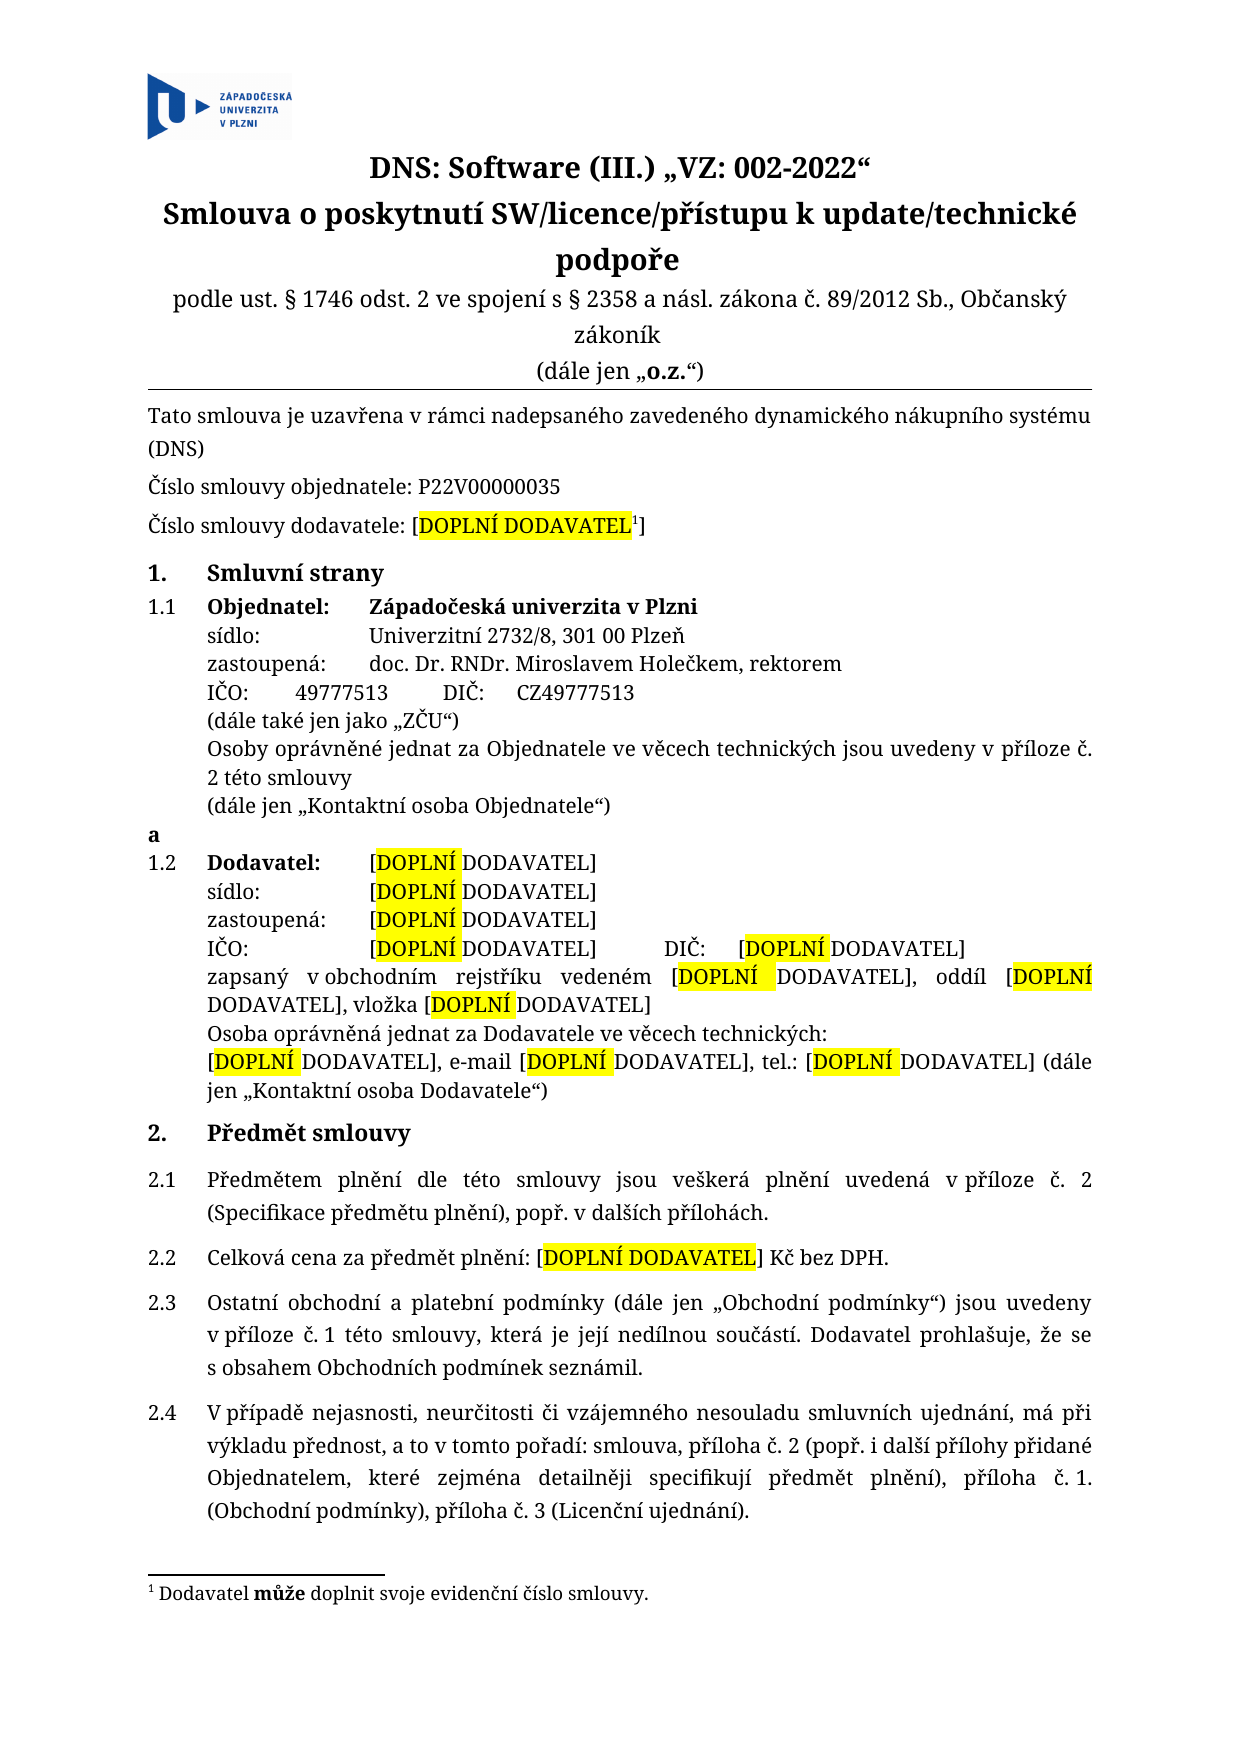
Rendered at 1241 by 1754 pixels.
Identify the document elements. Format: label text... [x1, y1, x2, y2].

text sídlo: Univerzitní 2732/8, 301 00 Plzeň [207, 621, 1092, 649]
text a [148, 820, 1092, 848]
text Číslo smlouvy dodavatele: [DOPLNÍ DODAVATEL] [148, 511, 419, 540]
text zapsaný v obchodním rejstříku vedeném [DOPLNÍ DODAVATEL], oddíl [DOPLNÍ DODAVATEL], vložka [DOPLNÍ DODAVATEL] [207, 962, 1092, 1019]
text [DOPLNÍ DODAVATEL], e-mail [DOPLNÍ DODAVATEL], tel.: [DOPLNÍ DODAVATEL] (dále jen „Kontaktní osoba Dodavatele“) [207, 1047, 1092, 1104]
list V případě nejasnosti, neurčitosti či vzájemného nesouladu smluvních ujednání, má při výkladu přednost, a to v tomto pořadí: smlouva, příloha č. 2 (popř. i další přílohy přidané Objednatelem, které zejména detailněji specifikují předmět plnění), příloha č. 1. (Obchodní podmínky), příloha č. 3 (Licenční ujednání). [148, 1398, 1092, 1524]
text IČO: [DOPLNÍ DODAVATEL] DIČ: [DOPLNÍ DODAVATEL] [830, 934, 1092, 962]
text (dále také jen jako „ZČU“) [207, 706, 1092, 734]
text DNS: Software (III.) „VZ: 002-2022“ [148, 148, 1092, 187]
text zastoupená: [DOPLNÍ DODAVATEL] [462, 905, 1092, 934]
text sídlo: [DOPLNÍ DODAVATEL] [462, 877, 1092, 905]
list Předmět smlouvy [148, 1117, 1092, 1148]
text IČO: 49777513 DIČ: CZ49777513 [207, 678, 1092, 706]
text sídlo: [DOPLNÍ DODAVATEL] [207, 877, 376, 905]
text (dále jen „Kontaktní osoba Objednatele“) [207, 791, 1092, 820]
text Číslo smlouvy dodavatele: [DOPLNÍ DODAVATEL] [632, 511, 1092, 540]
text IČO: [DOPLNÍ DODAVATEL] DIČ: [DOPLNÍ DODAVATEL] [207, 934, 376, 962]
text Číslo smlouvy objednatele: P22V00000035 [148, 472, 1092, 501]
list Předmětem plnění dle této smlouvy jsou veškerá plnění uvedená v příloze č. 2 (Specifikace předmětu plnění), popř. v dalších přílohách. [148, 1165, 1092, 1226]
list Dodavatel: [DOPLNÍ DODAVATEL] [462, 848, 1092, 877]
text Osoba oprávněná jednat za Dodavatele ve věcech technických: [207, 1019, 1092, 1047]
list Smluvní strany [148, 556, 1092, 588]
text Smlouva o poskytnutí SW/licence/přístupu k update/technické podpoře podle ust. § 1746 odst. 2 ve spojení s § 2358 a násl. zákona č. 89/2012 Sb., Občanský zákoník (dále jen „o.z.“) [148, 193, 1092, 389]
text zastoupená: doc. Dr. RNDr. Miroslavem Holečkem, rektorem [207, 649, 1092, 678]
list Dodavatel: [DOPLNÍ DODAVATEL] [148, 848, 376, 877]
picture [147, 73, 292, 140]
list Celková cena za předmět plnění: [DOPLNÍ DODAVATEL] Kč bez DPH. [148, 1243, 543, 1271]
list Celková cena za předmět plnění: [DOPLNÍ DODAVATEL] Kč bez DPH. [756, 1243, 1092, 1271]
text Tato smlouva je uzavřena v rámci nadepsaného zavedeného dynamického nákupního systému (DNS) [148, 401, 1092, 462]
text zastoupená: [DOPLNÍ DODAVATEL] [207, 905, 376, 934]
list Objednatel: Západočeská univerzita v Plzni [148, 592, 1092, 621]
text IČO: [DOPLNÍ DODAVATEL] DIČ: [DOPLNÍ DODAVATEL] [462, 934, 745, 962]
list Ostatní obchodní a platební podmínky (dále jen „Obchodní podmínky“) jsou uvedeny v příloze č. 1 této smlouvy, která je její nedílnou součástí. Dodavatel prohlašuje, že se s obsahem Obchodních podmínek seznámil. [148, 1288, 1092, 1382]
text Osoby oprávněné jednat za Objednatele ve věcech technických jsou uvedeny v příloze č. 2 této smlouvy [207, 734, 1092, 791]
